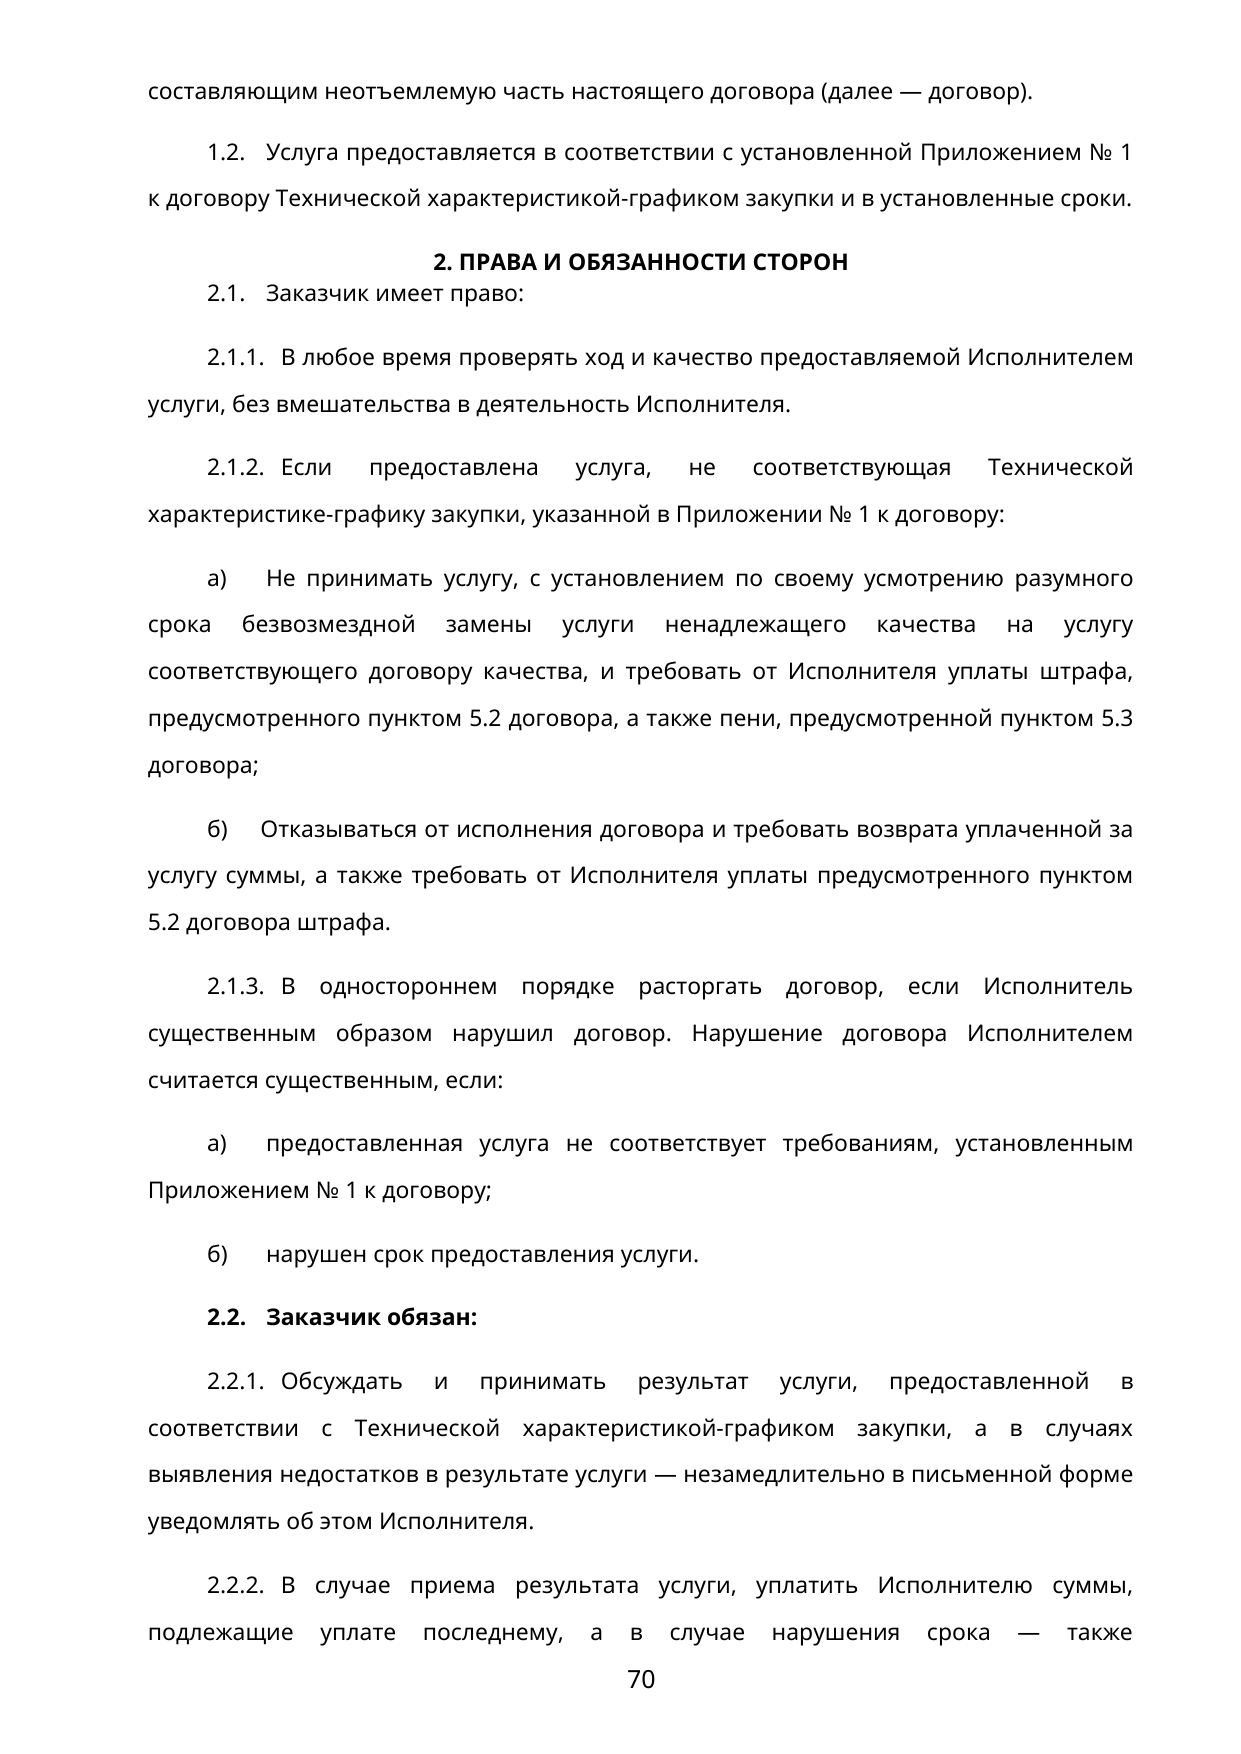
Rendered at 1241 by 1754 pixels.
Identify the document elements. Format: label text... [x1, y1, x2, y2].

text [148, 75, 1134, 106]
text б) Отказываться от исполнения договора и требовать возврата уплаченной за услугу суммы, а также требовать от Исполнителя уплаты предусмотренного пунктом 5.2 договора штрафа. [148, 812, 1134, 937]
text 2.2.1. Обсуждать и принимать результат услуги, предоставленной в соответствии с Технической характеристикой-графиком закупки, а в случаях выявления недостатков в результате услуги — незамедлительно в письменной форме уведомлять об этом Исполнителя. [148, 1364, 1134, 1536]
text 2.1.3. В одностороннем порядке расторгать договор, если Исполнитель существенным образом нарушил договор. Нарушение договора Исполнителем считается существенным, если: [148, 970, 1134, 1095]
text 2. ПРАВА И ОБЯЗАННОСТИ СТОРОН [148, 246, 1134, 277]
text б) нарушен срок предоставления услуги. [148, 1237, 1134, 1269]
text а) Не принимать услугу, с установлением по своему усмотрению разумного срока безвозмездной замены услуги ненадлежащего качества на услугу соответствующего договору качества, и требовать от Исполнителя уплаты штрафа, предусмотренного пунктом 5.2 договора, а также пени, предусмотренной пунктом 5.3 договора; [148, 561, 1134, 780]
text а) предоставленная услуга не соответствует требованиям, установленным Приложением № 1 к договору; [148, 1127, 1134, 1205]
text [148, 1569, 1134, 1647]
text 2.1.1. В любое время проверять ход и качество предоставляемой Исполнителем услуги, без вмешательства в деятельность Исполнителя. [148, 341, 1134, 419]
text 2.1.2. Если предоставлена услуга, не соответствующая Технической характеристике-графику закупки, указанной в Приложении № 1 к договору: [148, 451, 1134, 529]
text 2.2. Заказчик обязан: [148, 1301, 1134, 1332]
text 1.2. Услуга предоставляется в соответствии с установленной Приложением № 1 к договору Технической характеристикой-графиком закупки и в установленные сроки. [148, 135, 1134, 213]
text 2.1. Заказчик имеет право: [148, 277, 1134, 308]
